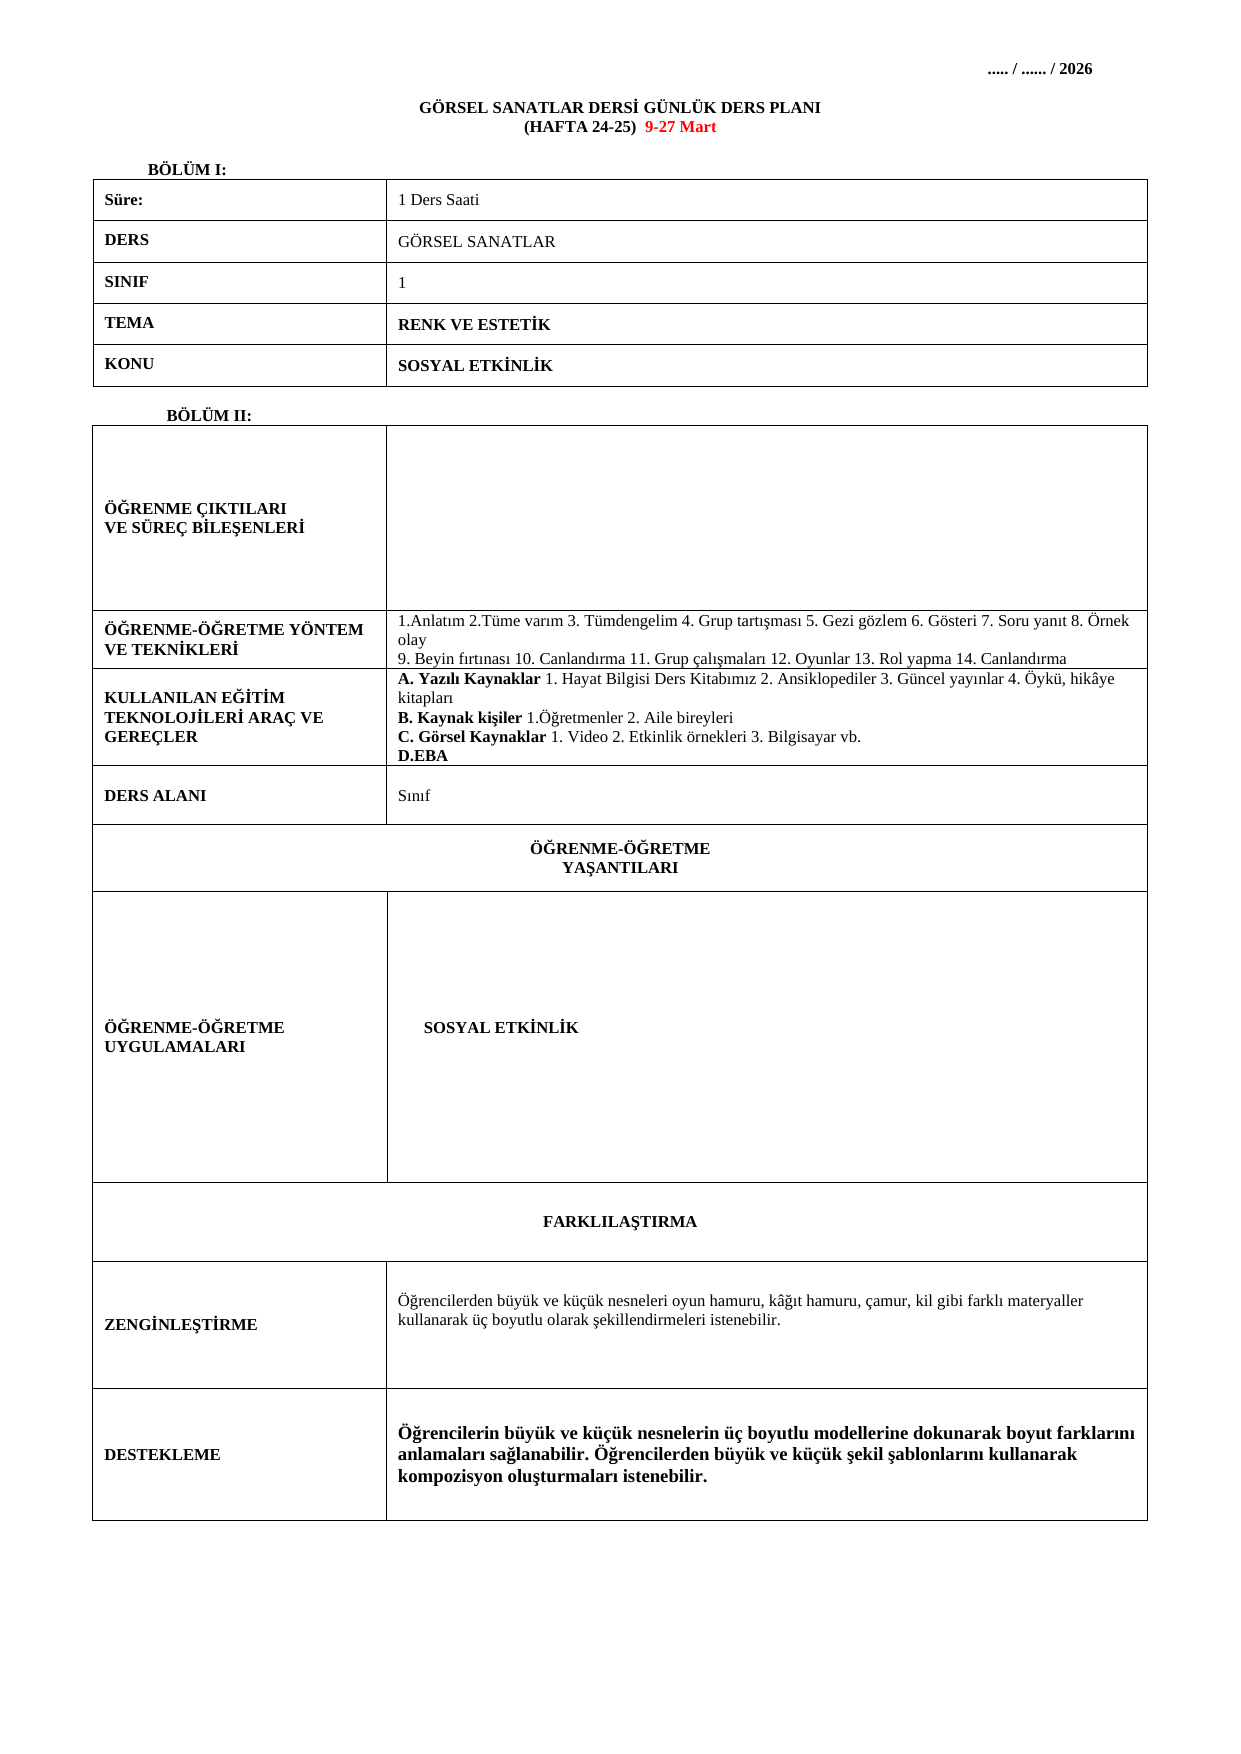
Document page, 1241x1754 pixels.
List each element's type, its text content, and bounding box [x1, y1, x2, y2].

table_cell KONU [94, 345, 386, 386]
table_cell KULLANILAN EĞİTİM TEKNOLOJİLERİ ARAÇ VE GEREÇLER [93, 669, 386, 765]
text BÖLÜM I: [148, 160, 1092, 179]
table_cell Öğrencilerin büyük ve küçük nesnelerin üç boyutlu modellerine dokunarak boyut farklarını anlamaları sağlanabilir. Öğrencilerden büyük ve küçük şekil şablonlarını kullanarak kompozisyon oluşturmaları istenebilir. [387, 1389, 1147, 1519]
text ..... / ...... / 2026 [148, 59, 1092, 78]
table_cell ÖĞRENME-ÖĞRETME UYGULAMALARI [93, 892, 387, 1182]
text (HAFTA 24-25) 9-27 Mart [148, 117, 1092, 136]
text BÖLÜM II: [148, 406, 1092, 425]
table_header ÖĞRENME ÇIKTILARI VE SÜREÇ BİLEŞENLERİ [93, 426, 386, 609]
table_cell DERS ALANI [93, 766, 386, 824]
table_cell A. Yazılı Kaynaklar 1. Hayat Bilgisi Ders Kitabımız 2. Ansiklopediler 3. Güncel yayınlar 4. Öykü, hikâye kitapları B. Kaynak kişiler 1.Öğretmenler 2. Aile bireyleri C. Görsel Kaynaklar 1. Video 2. Etkinlik örnekleri 3. Bilgisayar vb. D.EBA [387, 669, 1147, 765]
table_header [387, 426, 1147, 609]
table_cell DERS [94, 221, 386, 262]
table_cell TEMA [94, 304, 386, 344]
table_cell SOSYAL ETKİNLİK [388, 892, 1147, 1182]
table_cell SOSYAL ETKİNLİK [387, 345, 1147, 386]
table_header Süre: [94, 180, 386, 220]
table_cell SINIF [94, 263, 386, 303]
table_cell 1 [387, 263, 1147, 303]
table_cell Sınıf [387, 766, 1147, 824]
table_cell Öğrencilerden büyük ve küçük nesneleri oyun hamuru, kâğıt hamuru, çamur, kil gibi farklı materyaller kullanarak üç boyutlu olarak şekillendirmeleri istenebilir. [387, 1262, 1147, 1388]
table_cell DESTEKLEME [93, 1389, 386, 1519]
table_cell ÖĞRENME-ÖĞRETME YAŞANTILARI [93, 825, 1147, 891]
text GÖRSEL SANATLAR DERSİ GÜNLÜK DERS PLANI [148, 97, 1092, 117]
table_cell RENK VE ESTETİK [387, 304, 1147, 344]
table_header 1 Ders Saati [387, 180, 1147, 220]
table_cell GÖRSEL SANATLAR [387, 221, 1147, 262]
table_cell ÖĞRENME-ÖĞRETME YÖNTEM VE TEKNİKLERİ [93, 611, 386, 668]
table_cell 1.Anlatım 2.Tüme varım 3. Tümdengelim 4. Grup tartışması 5. Gezi gözlem 6. Gösteri 7. Soru yanıt 8. Örnek olay 9. Beyin fırtınası 10. Canlandırma 11. Grup çalışmaları 12. Oyunlar 13. Rol yapma 14. Canlandırma [387, 611, 1147, 668]
table_cell FARKLILAŞTIRMA [93, 1183, 1147, 1261]
table_cell ZENGİNLEŞTİRME [93, 1262, 386, 1388]
